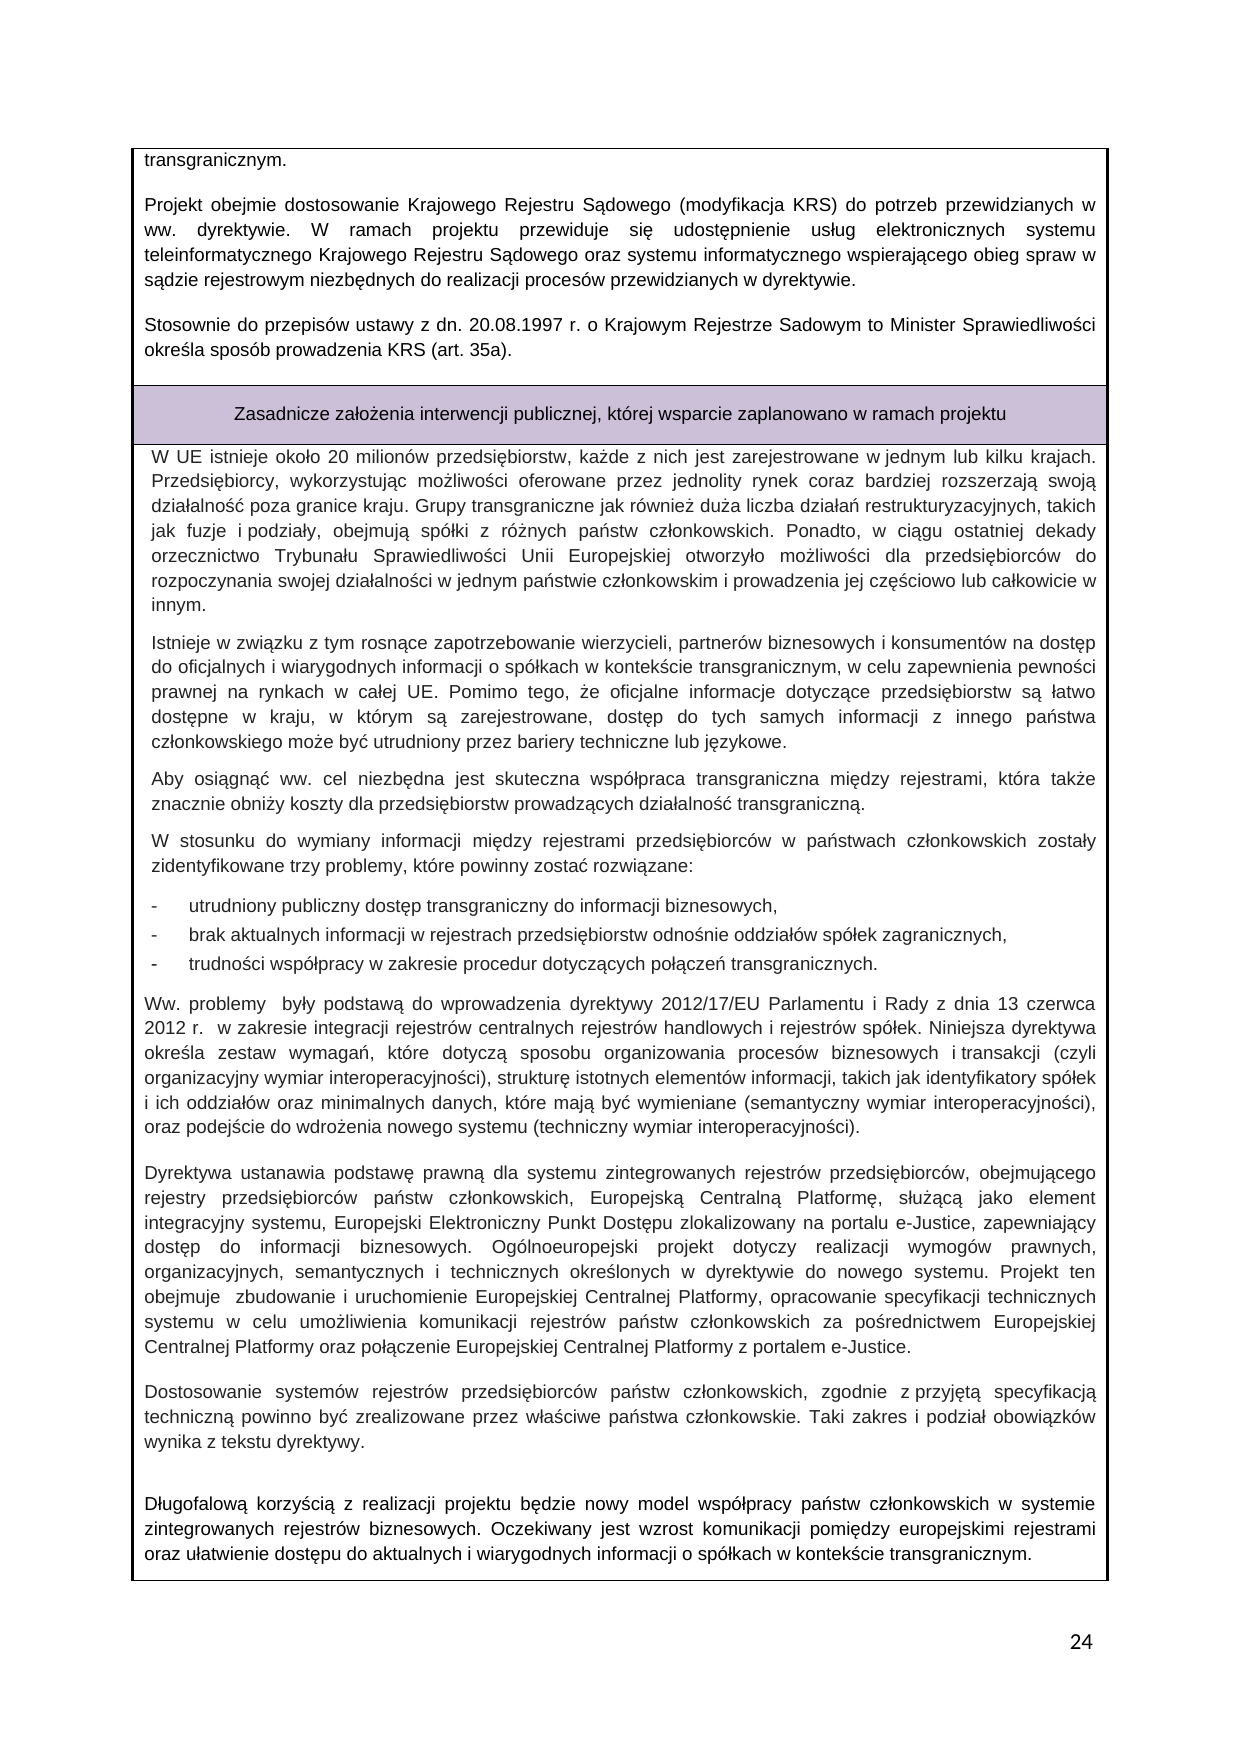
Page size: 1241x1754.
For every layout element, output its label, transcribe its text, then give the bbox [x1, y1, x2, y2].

table_cell W UE istnieje około 20 milionów przedsiębiorstw, każde z nich jest zarejestrowane w jednym lub kilku krajach. Przedsiębiorcy, wykorzystując możliwości oferowane przez jednolity rynek coraz bardziej rozszerzają swoją działalność poza granice kraju. Grupy transgraniczne jak również duża liczba działań restrukturyzacyjnych, takich jak fuzje i podziały, obejmują spółki z różnych państw członkowskich. Ponadto, w ciągu ostatniej dekady orzecznictwo Trybunału Sprawiedliwości Unii Europejskiej otworzyło możliwości dla przedsiębiorców do rozpoczynania swojej działalności w jednym państwie członkowskim i prowadzenia jej częściowo lub całkowicie w innym. Istnieje w związku z tym rosnące zapotrzebowanie wierzycieli, partnerów biznesowych i konsumentów na dostęp do oficjalnych i wiarygodnych informacji o spółkach w kontekście transgranicznym, w celu zapewnienia pewności prawnej na rynkach w całej UE. Pomimo tego, że oficjalne informacje dotyczące przedsiębiorstw są łatwo dostępne w kraju, w którym są zarejestrowane, dostęp do tych samych informacji z innego państwa członkowskiego może być utrudniony przez bariery techniczne lub językowe. Aby osiągnąć ww. cel niezbędna jest skuteczna współpraca transgraniczna między rejestrami, która także znacznie obniży koszty dla przedsiębiorstw prowadzących działalność transgraniczną. W stosunku do wymiany informacji między rejestrami przedsiębiorców w państwach członkowskich zostały zidentyfikowane trzy problemy, które powinny zostać rozwiązane: utrudniony publiczny dostęp transgraniczny do informacji biznesowych, brak aktualnych informacji w rejestrach przedsiębiorstw odnośnie oddziałów spółek zagranicznych, trudności współpracy w zakresie procedur dotyczących połączeń transgranicznych. Ww. problemy były podstawą do wprowadzenia dyrektywy 2012/17/EU Parlamentu i Rady z dnia 13 czerwca 2012 r. w zakresie integracji rejestrów centralnych rejestrów handlowych i rejestrów spółek. Niniejsza dyrektywa określa zestaw wymagań, które dotyczą sposobu organizowania procesów biznesowych i transakcji (czyli organizacyjny wymiar interoperacyjności), strukturę istotnych elementów informacji, takich jak identyfikatory spółek i ich oddziałów oraz minimalnych danych, które mają być wymieniane (semantyczny wymiar interoperacyjności), oraz podejście do wdrożenia nowego systemu (techniczny wymiar interoperacyjności). Dyrektywa ustanawia podstawę prawną dla systemu zintegrowanych rejestrów przedsiębiorców, obejmującego rejestry przedsiębiorców państw członkowskich, Europejską Centralną Platformę, służącą jako element integracyjny systemu, Europejski Elektroniczny Punkt Dostępu zlokalizowany na portalu e-Justice, zapewniający dostęp do informacji biznesowych. Ogólnoeuropejski projekt dotyczy realizacji wymogów prawnych, organizacyjnych, semantycznych i technicznych określonych w dyrektywie do nowego systemu. Projekt ten obejmuje zbudowanie i uruchomienie Europejskiej Centralnej Platformy, opracowanie specyfikacji technicznych systemu w celu umożliwienia komunikacji rejestrów państw członkowskich za pośrednictwem Europejskiej Centralnej Platformy oraz połączenie Europejskiej Centralnej Platformy z portalem e-Justice. Dostosowanie systemów rejestrów przedsiębiorców państw członkowskich, zgodnie z przyjętą specyfikacją techniczną powinno być zrealizowane przez właściwe państwa członkowskie. Taki zakres i podział obowiązków wynika z tekstu dyrektywy. Długofalową korzyścią z realizacji projektu będzie nowy model współpracy państw członkowskich w systemie zintegrowanych rejestrów biznesowych. Oczekiwany jest wzrost komunikacji pomiędzy europejskimi rejestrami oraz ułatwienie dostępu do aktualnych i wiarygodnych informacji o spółkach w kontekście transgranicznym. [134, 445, 1106, 1580]
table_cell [134, 149, 1106, 385]
table_cell Zasadnicze założenia interwencji publicznej, której wsparcie zaplanowano w ramach projektu [134, 386, 1106, 444]
